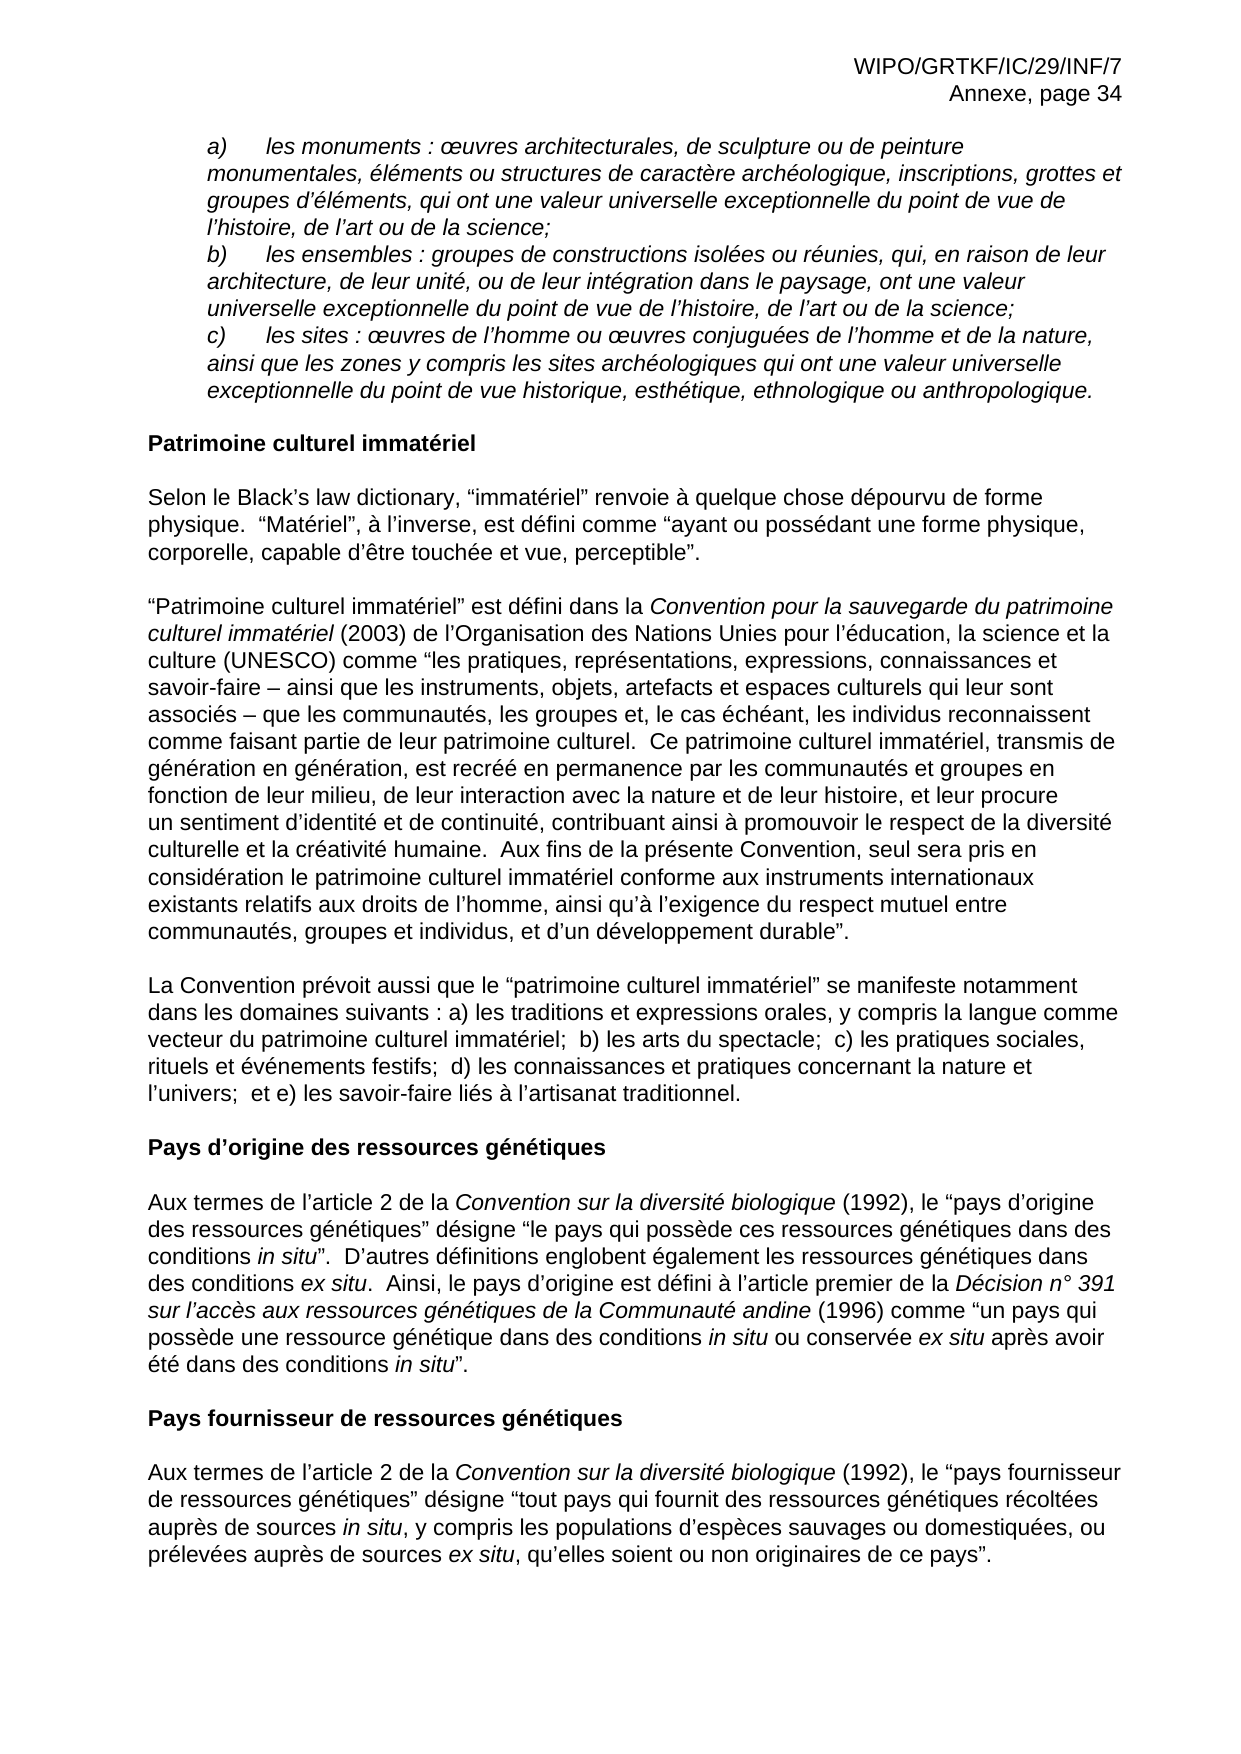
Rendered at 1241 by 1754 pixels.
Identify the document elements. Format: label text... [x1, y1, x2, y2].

text “Patrimoine culturel immatériel” est défini dans la Convention pour la sauvegarde du patrimoine culturel immatériel (2003) de l’Organisation des Nations Unies pour l’éducation, la science et la culture (UNESCO) comme “les pratiques, représentations, expressions, connaissances et savoir-faire – ainsi que les instruments, objets, artefacts et espaces culturels qui leur sont associés – que les communautés, les groupes et, le cas échéant, les individus reconnaissent comme faisant partie de leur patrimoine culturel. Ce patrimoine culturel immatériel, transmis de génération en génération, est recréé en permanence par les communautés et groupes en fonction de leur milieu, de leur interaction avec la nature et de leur histoire, et leur procure un sentiment d’identité et de continuité, contribuant ainsi à promouvoir le respect de la diversité culturelle et la créativité humaine. Aux fins de la présente Convention, seul sera pris en considération le patrimoine culturel immatériel conforme aux instruments internationaux existants relatifs aux droits de l’homme, ainsi qu’à l’exigence du respect mutuel entre communautés, groupes et individus, et d’un développement durable”. [148, 592, 1122, 944]
subtitle Pays d’origine des ressources génétiques [148, 1133, 1122, 1161]
subtitle Pays fournisseur de ressources génétiques [148, 1404, 1122, 1431]
text Selon le Black’s law dictionary, “immatériel” renvoie à quelque chose dépourvu de forme physique. “Matériel”, à l’inverse, est défini comme “ayant ou possédant une forme physique, corporelle, capable d’être touchée et vue, perceptible”. [148, 483, 1122, 565]
text b) les ensembles : groupes de constructions isolées ou réunies, qui, en raison de leur architecture, de leur unité, ou de leur intégration dans le paysage, ont une valeur universelle exceptionnelle du point de vue de l’histoire, de l’art ou de la science; [207, 241, 1122, 322]
text Aux termes de l’article 2 de la Convention sur la diversité biologique (1992), le “pays d’origine des ressources génétiques” désigne “le pays qui possède ces ressources génétiques dans des conditions in situ”. D’autres définitions englobent également les ressources génétiques dans des conditions ex situ. Ainsi, le pays d’origine est défini à l’article premier de la Décision n° 391 sur l’accès aux ressources génétiques de la Communauté andine (1996) comme “un pays qui possède une ressource génétique dans des conditions in situ ou conservée ex situ après avoir été dans des conditions in situ”. [148, 1188, 1122, 1377]
text a) les monuments : œuvres architecturales, de sculpture ou de peinture monumentales, éléments ou structures de caractère archéologique, inscriptions, grottes et groupes d’éléments, qui ont une valeur universelle exceptionnelle du point de vue de l’histoire, de l’art ou de la science; [207, 132, 1122, 241]
text Aux termes de l’article 2 de la Convention sur la diversité biologique (1992), le “pays fournisseur de ressources génétiques” désigne “tout pays qui fournit des ressources génétiques récoltées auprès de sources in situ, y compris les populations d’espèces sauvages ou domestiquées, ou prélevées auprès de sources ex situ, qu’elles soient ou non originaires de ce pays”. [148, 1458, 1122, 1567]
subtitle Patrimoine culturel immatériel [148, 429, 1122, 456]
text c) les sites : œuvres de l’homme ou œuvres conjuguées de l’homme et de la nature, ainsi que les zones y compris les sites archéologiques qui ont une valeur universelle exceptionnelle du point de vue historique, esthétique, ethnologique ou anthropologique. [207, 322, 1122, 403]
text La Convention prévoit aussi que le “patrimoine culturel immatériel” se manifeste notamment dans les domaines suivants : a) les traditions et expressions orales, y compris la langue comme vecteur du patrimoine culturel immatériel; b) les arts du spectacle; c) les pratiques sociales, rituels et événements festifs; d) les connaissances et pratiques concernant la nature et l’univers; et e) les savoir-faire liés à l’artisanat traditionnel. [148, 971, 1122, 1106]
